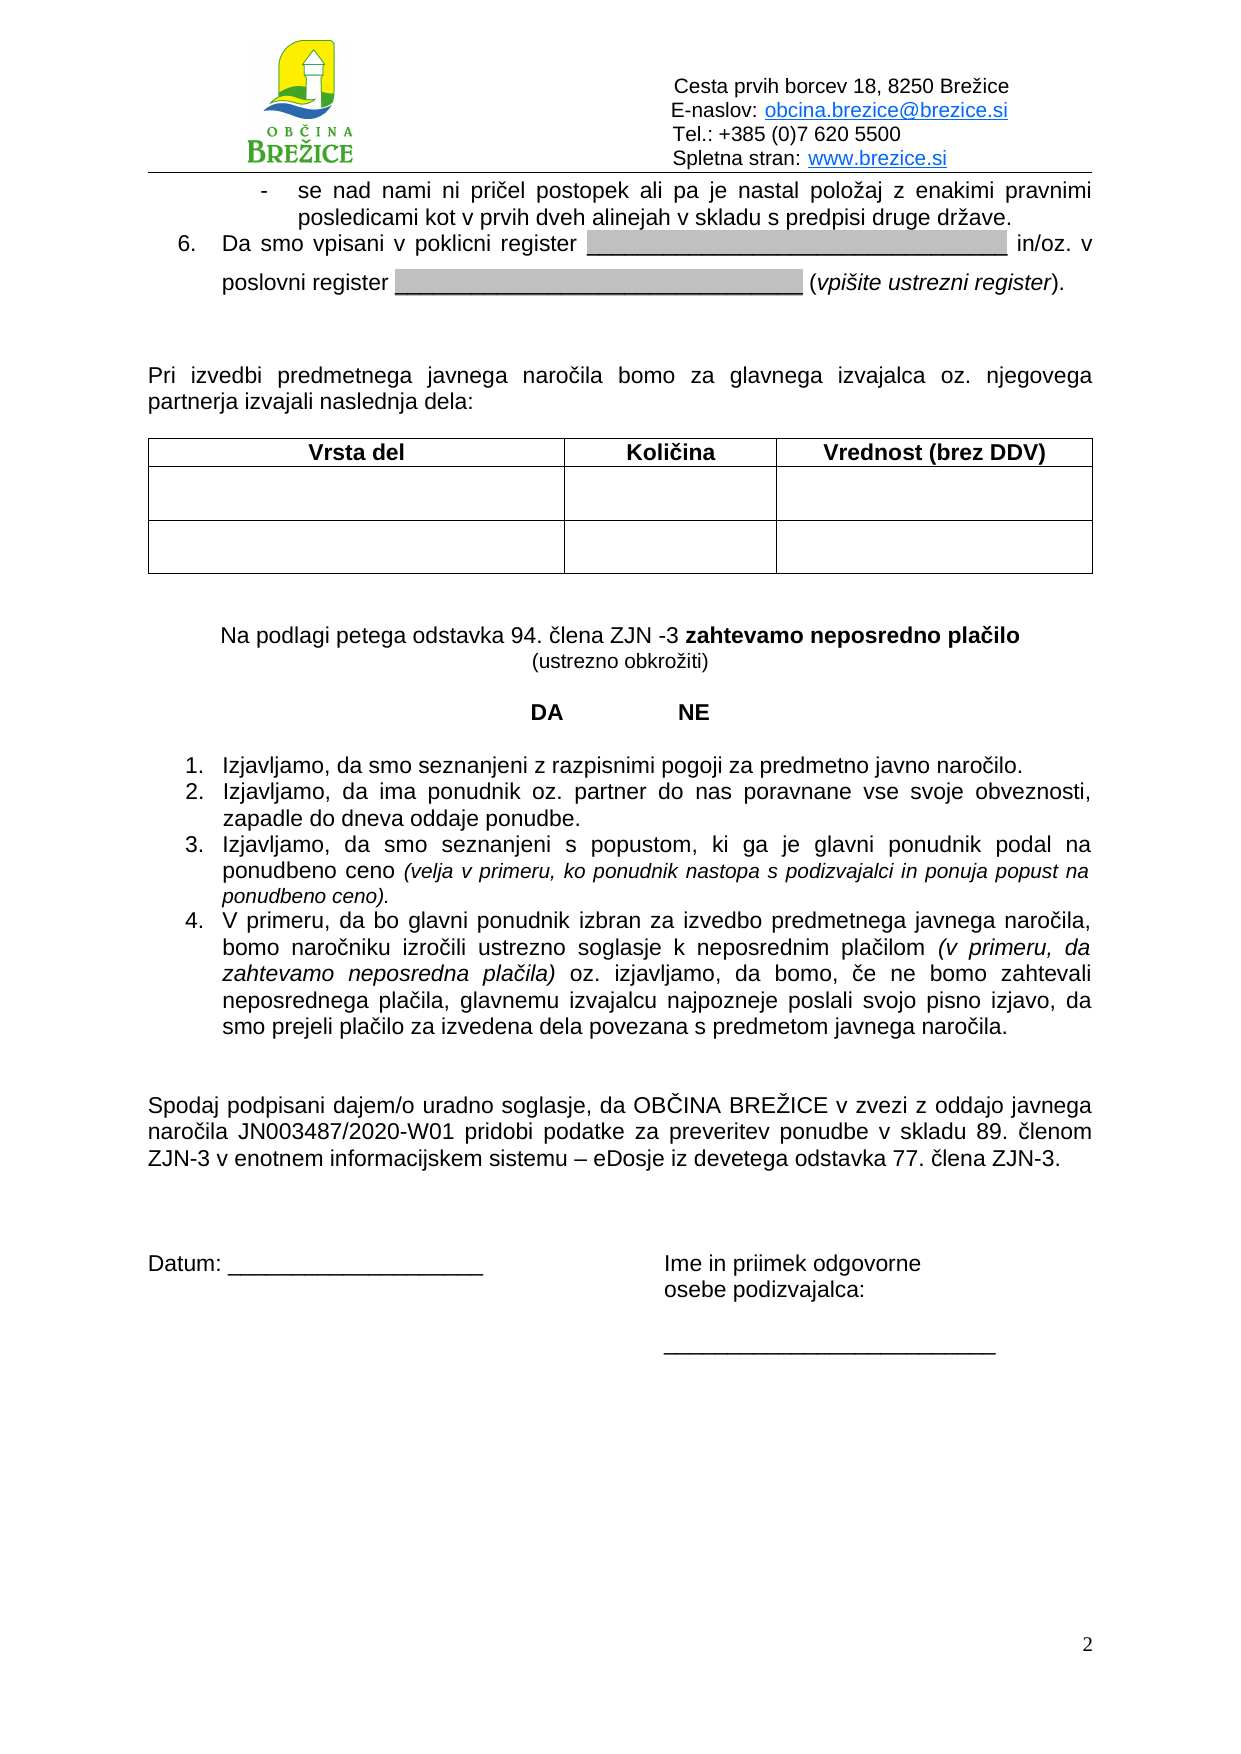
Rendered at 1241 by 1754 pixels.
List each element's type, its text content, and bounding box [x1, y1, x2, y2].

table_cell [565, 521, 776, 573]
list Izjavljamo, da smo seznanjeni s popustom, ki ga je glavni ponudnik podal na ponudbeno ceno (velja v primeru, ko ponudnik nastopa s podizvajalci in ponuja popust na ponudbeno ceno). [185, 831, 1092, 907]
table_header Količina [565, 439, 776, 466]
list V primeru, da bo glavni ponudnik izbran za izvedbo predmetnega javnega naročila, bomo naročniku izročili ustrezno soglasje k neposrednim plačilom (v primeru, da zahtevamo neposredna plačila) oz. izjavljamo, da bomo, če ne bomo zahtevali neposrednega plačila, glavnemu izvajalcu najpozneje poslali svojo pisno izjavo, da smo prejeli plačilo za izvedena dela povezana s predmetom javnega naročila. [185, 907, 1092, 1039]
text osebe podizvajalca: [590, 1276, 1092, 1303]
table_cell [149, 521, 564, 573]
table_cell [149, 467, 564, 519]
text __________________________ [148, 1329, 1092, 1356]
list Da smo vpisani v poklicni register _________________________________ in/oz. v poslovni register ________________________________ (vpišite ustrezni register). [177, 230, 1092, 296]
list Izjavljamo, da smo seznanjeni z razpisnimi pogoji za predmetno javno naročilo. [185, 752, 1092, 778]
text DA NE [148, 699, 1092, 725]
table_header Vrednost (brez DDV) [777, 439, 1092, 466]
list Izjavljamo, da ima ponudnik oz. partner do nas poravnane vse svoje obveznosti, zapadle do dneva oddaje ponudbe. [185, 778, 1092, 831]
table_header Vrsta del [149, 439, 564, 466]
list se nad nami ni pričel postopek ali pa je nastal položaj z enakimi pravnimi posledicami kot v prvih dveh alinejah v skladu s predpisi druge države. [260, 177, 1092, 230]
table_cell [777, 521, 1092, 573]
table_cell [777, 467, 1092, 519]
text Na podlagi petega odstavka 94. člena ZJN -3 zahtevamo neposredno plačilo [148, 622, 1092, 649]
text Spodaj podpisani dajem/o uradno soglasje, da OBČINA BREŽICE v zvezi z oddajo javnega naročila JN003487/2020-W01 pridobi podatke za preveritev ponudbe v skladu 89. členom ZJN-3 v enotnem informacijskem sistemu – eDosje iz devetega odstavka 77. člena ZJN-3. [148, 1092, 1092, 1171]
table_cell [565, 467, 776, 519]
text Datum: ____________________ Ime in priimek odgovorne [148, 1250, 1092, 1276]
text (ustrezno obkrožiti) [148, 649, 1092, 673]
text Pri izvedbi predmetnega javnega naročila bomo za glavnega izvajalca oz. njegovega partnerja izvajali naslednja dela: [148, 362, 1092, 414]
picture [247, 40, 353, 163]
